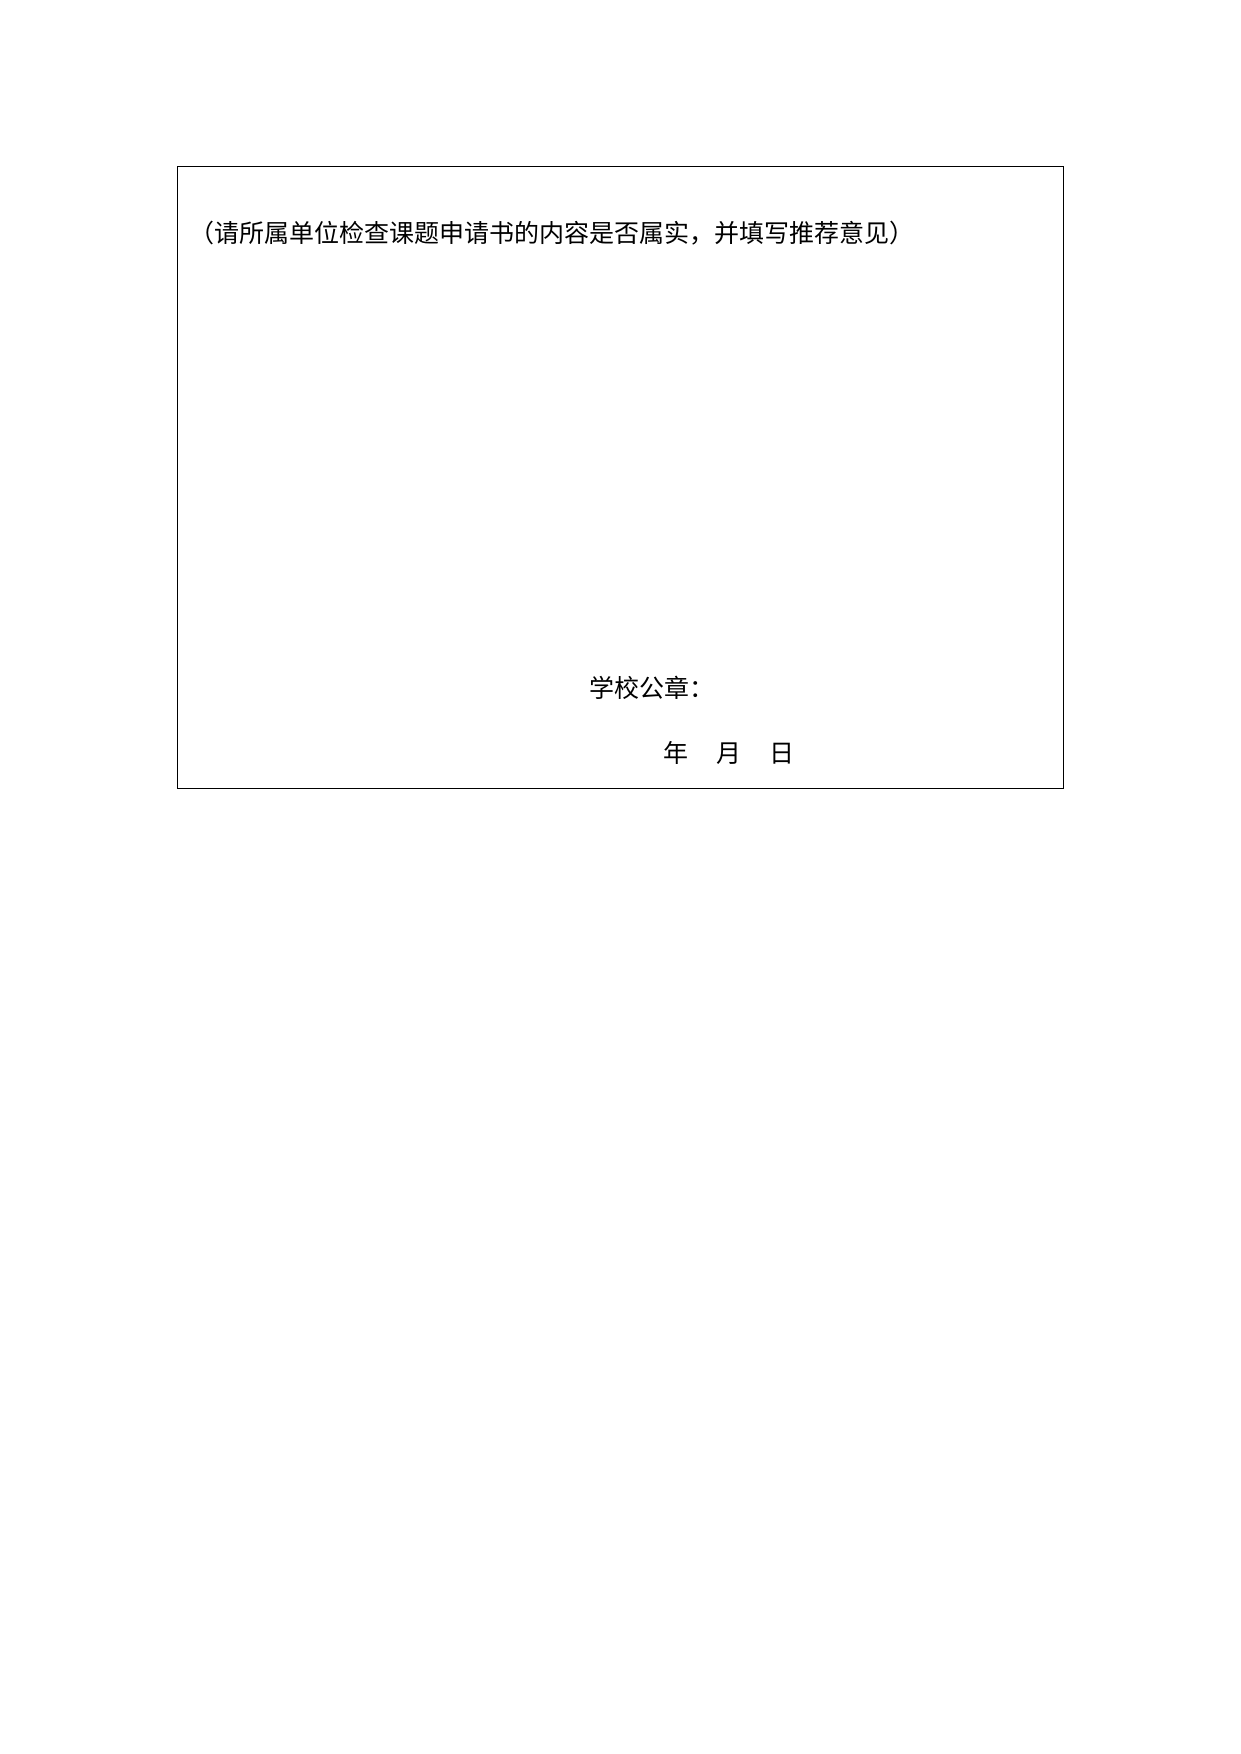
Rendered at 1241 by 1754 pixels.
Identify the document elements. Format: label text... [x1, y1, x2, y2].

table_header （请所属单位检查课题申请书的内容是否属实，并填写推荐意见） 学校公章： 年 月 日 [178, 167, 1063, 788]
